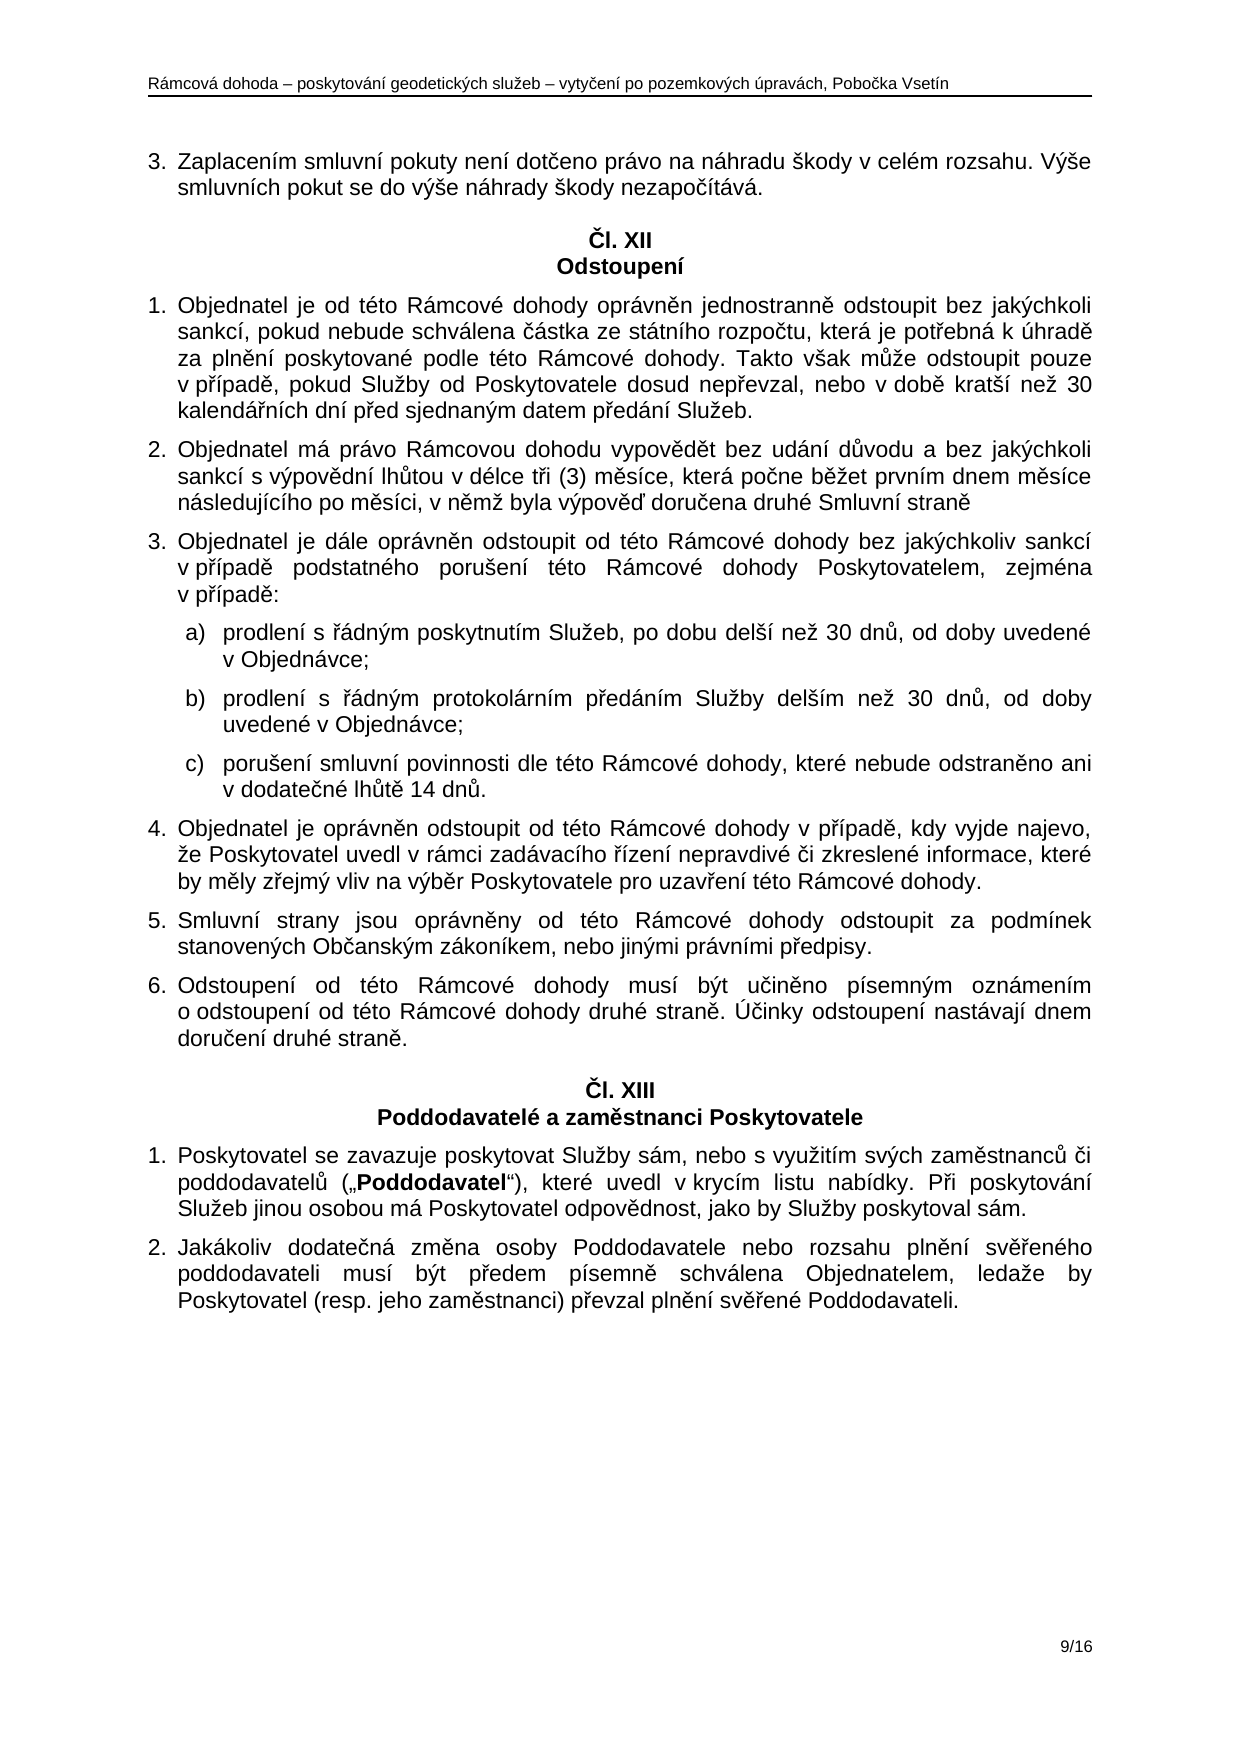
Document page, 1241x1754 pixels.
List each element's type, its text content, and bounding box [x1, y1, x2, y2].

list Objednatel má právo Rámcovou dohodu vypovědět bez udání důvodu a bez jakýchkoli sankcí s výpovědní lhůtou v délce tři (3) měsíce, která počne běžet prvním dnem měsíce následujícího po měsíci, v němž byla výpověď doručena druhé Smluvní straně [148, 436, 1092, 515]
list Jakákoliv dodatečná změna osoby Poddodavatele nebo rozsahu plnění svěřeného poddodavateli musí být předem písemně schválena Objednatelem, ledaže by Poskytovatel (resp. jeho zaměstnanci) převzal plnění svěřené Poddodavateli. [148, 1234, 1092, 1313]
list prodlení s řádným poskytnutím Služeb, po dobu delší než 30 dnů, od doby uvedené v Objednávce; [185, 619, 1092, 672]
list Objednatel je oprávněn odstoupit od této Rámcové dohody v případě, kdy vyjde najevo, že Poskytovatel uvedl v rámci zadávacího řízení nepravdivé či zkreslené informace, které by měly zřejmý vliv na výběr Poskytovatele pro uzavření této Rámcové dohody. [148, 815, 1092, 894]
list porušení smluvní povinnosti dle této Rámcové dohody, které nebude odstraněno ani v dodatečné lhůtě 14 dnů. [185, 750, 1092, 802]
list prodlení s řádným protokolárním předáním Služby delším než 30 dnů, od doby uvedené v Objednávce; [185, 684, 1092, 737]
list Smluvní strany jsou oprávněny od této Rámcové dohody odstoupit za podmínek stanovených Občanským zákoníkem, nebo jinými právními předpisy. [148, 907, 1092, 959]
list Poskytovatel se zavazuje poskytovat Služby sám, nebo s využitím svých zaměstnanců či poddodavatelů („Poddodavatel“), které uvedl v krycím listu nabídky. Při poskytování Služeb jinou osobou má Poskytovatel odpovědnost, jako by Služby poskytoval sám. [148, 1142, 1092, 1221]
text Čl. XII [148, 227, 1092, 253]
text Čl. XIII [148, 1077, 1092, 1103]
list Odstoupení od této Rámcové dohody musí být učiněno písemným oznámením o odstoupení od této Rámcové dohody druhé straně. Účinky odstoupení nastávají dnem doručení druhé straně. [148, 972, 1092, 1051]
text Poddodavatelé a zaměstnanci Poskytovatele [148, 1103, 1092, 1130]
list Objednatel je od této Rámcové dohody oprávněn jednostranně odstoupit bez jakýchkoli sankcí, pokud nebude schválena částka ze státního rozpočtu, která je potřebná k úhradě za plnění poskytované podle této Rámcové dohody. Takto však může odstoupit pouze v případě, pokud Služby od Poskytovatele dosud nepřevzal, nebo v době kratší než 30 kalendářních dní před sjednaným datem předání Služeb. [148, 292, 1092, 424]
text Odstoupení [148, 253, 1092, 279]
list Objednatel je dále oprávněn odstoupit od této Rámcové dohody bez jakýchkoliv sankcí v případě podstatného porušení této Rámcové dohody Poskytovatelem, zejména v případě: [148, 528, 1092, 607]
list Zaplacením smluvní pokuty není dotčeno právo na náhradu škody v celém rozsahu. Výše smluvních pokut se do výše náhrady škody nezapočítává. [148, 148, 1092, 200]
